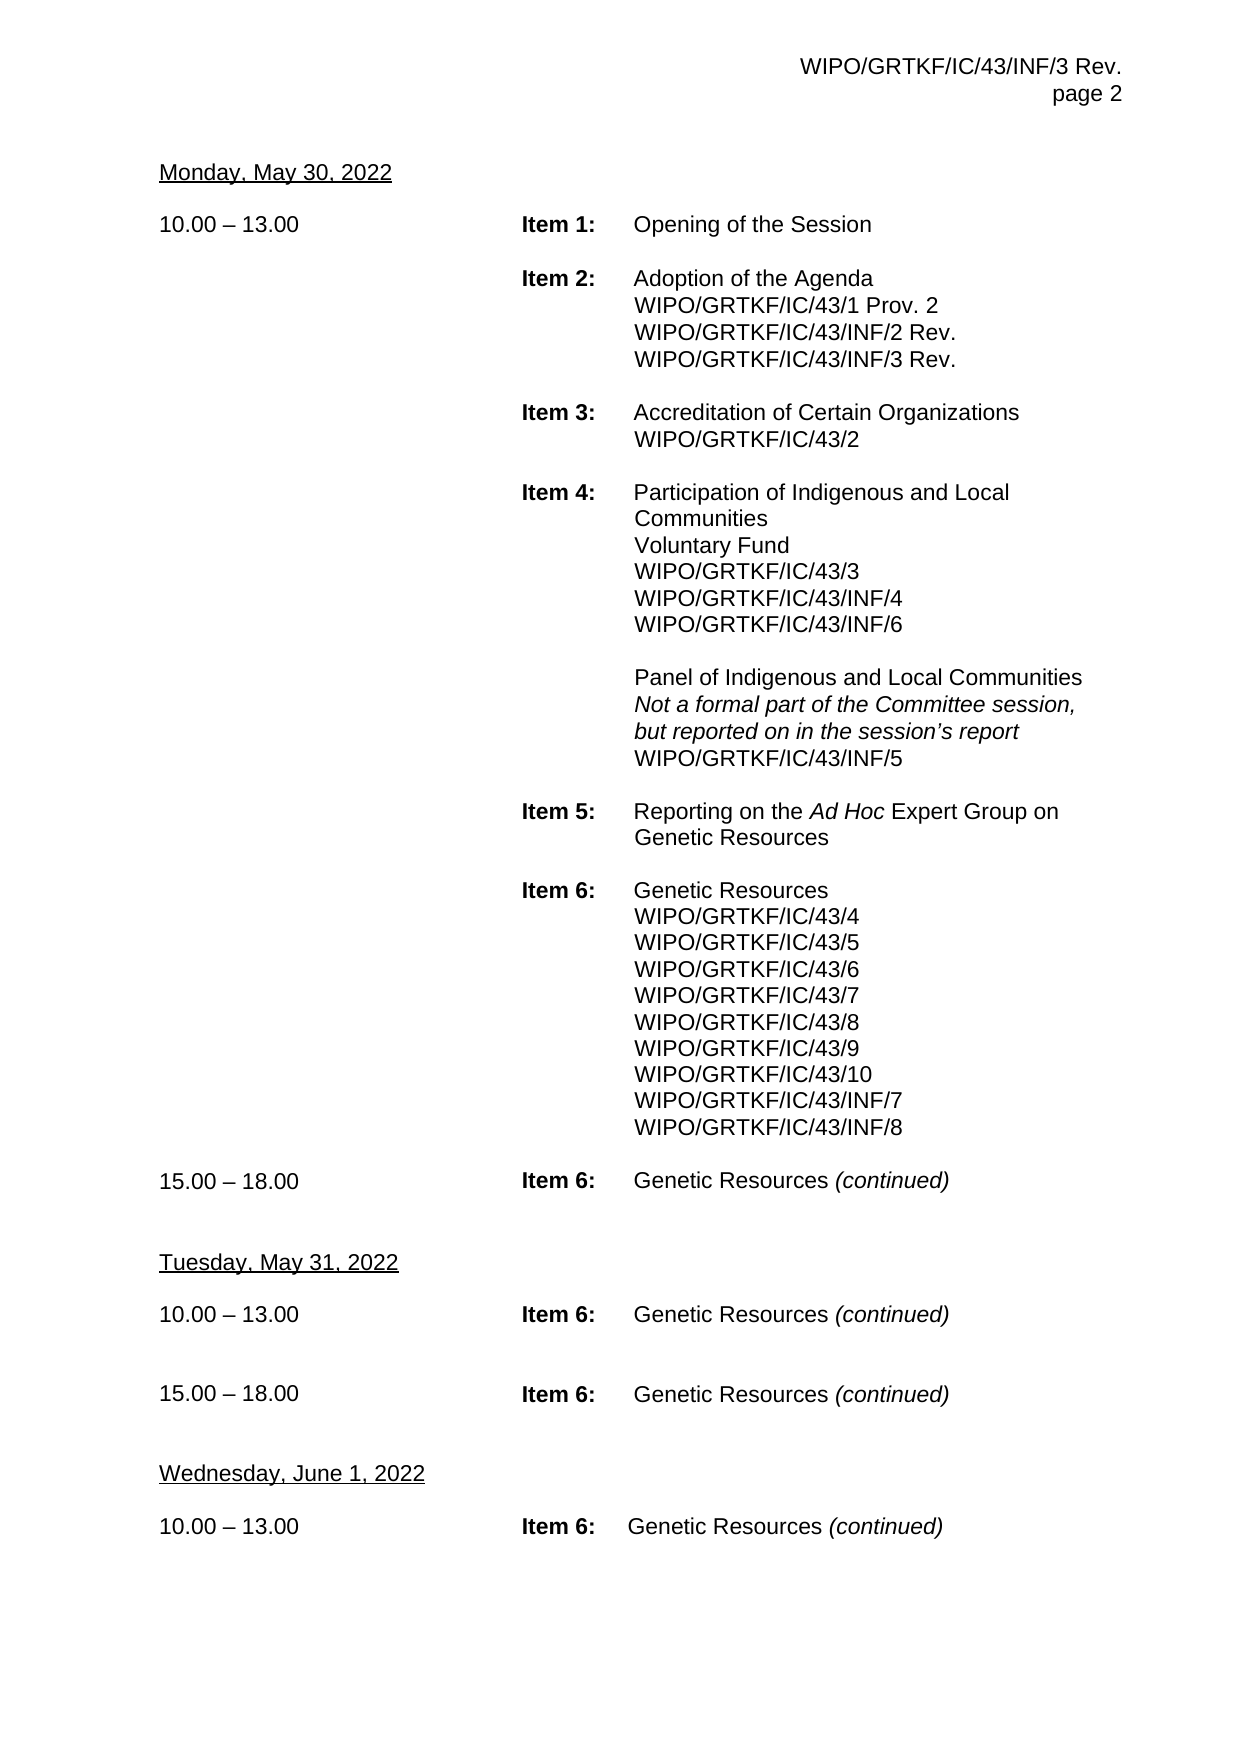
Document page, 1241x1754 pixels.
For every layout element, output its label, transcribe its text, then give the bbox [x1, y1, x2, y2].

table_cell Tuesday, May 31, 2022 10.00 – 13.00 15.00 – 18.00 [148, 1249, 513, 1407]
table_cell Item 1: Opening of the Session Item 2: Adoption of the Agenda WIPO/GRTKF/IC/43/1 Prov. 2 WIPO/GRTKF/IC/43/INF/2 Rev. WIPO/GRTKF/IC/43/INF/3 Rev. Item 3: Accreditation of Certain Organizations WIPO/GRTKF/IC/43/2 Item 4: Participation of Indigenous and Local Communities Voluntary Fund WIPO/GRTKF/IC/43/3 WIPO/GRTKF/IC/43/INF/4 WIPO/GRTKF/IC/43/INF/6 Panel of Indigenous and Local Communities Not a formal part of the Committee session, but reported on in the session’s report WIPO/GRTKF/IC/43/INF/5 Item 5: Reporting on the Ad Hoc Expert Group on Genetic Resources Item 6: Genetic Resources WIPO/GRTKF/IC/43/4 WIPO/GRTKF/IC/43/5 WIPO/GRTKF/IC/43/6 WIPO/GRTKF/IC/43/7 WIPO/GRTKF/IC/43/8 WIPO/GRTKF/IC/43/9 WIPO/GRTKF/IC/43/10 WIPO/GRTKF/IC/43/INF/7 WIPO/GRTKF/IC/43/INF/8 [513, 159, 1122, 1140]
table_cell 15.00 – 18.00 [148, 1140, 513, 1248]
table_cell Monday, May 30, 2022 10.00 – 13.00 [148, 159, 513, 1140]
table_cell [513, 1249, 1122, 1407]
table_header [148, 1434, 516, 1592]
table_cell Item 6: Genetic Resources (continued) [513, 1140, 1122, 1248]
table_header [516, 1434, 1122, 1592]
